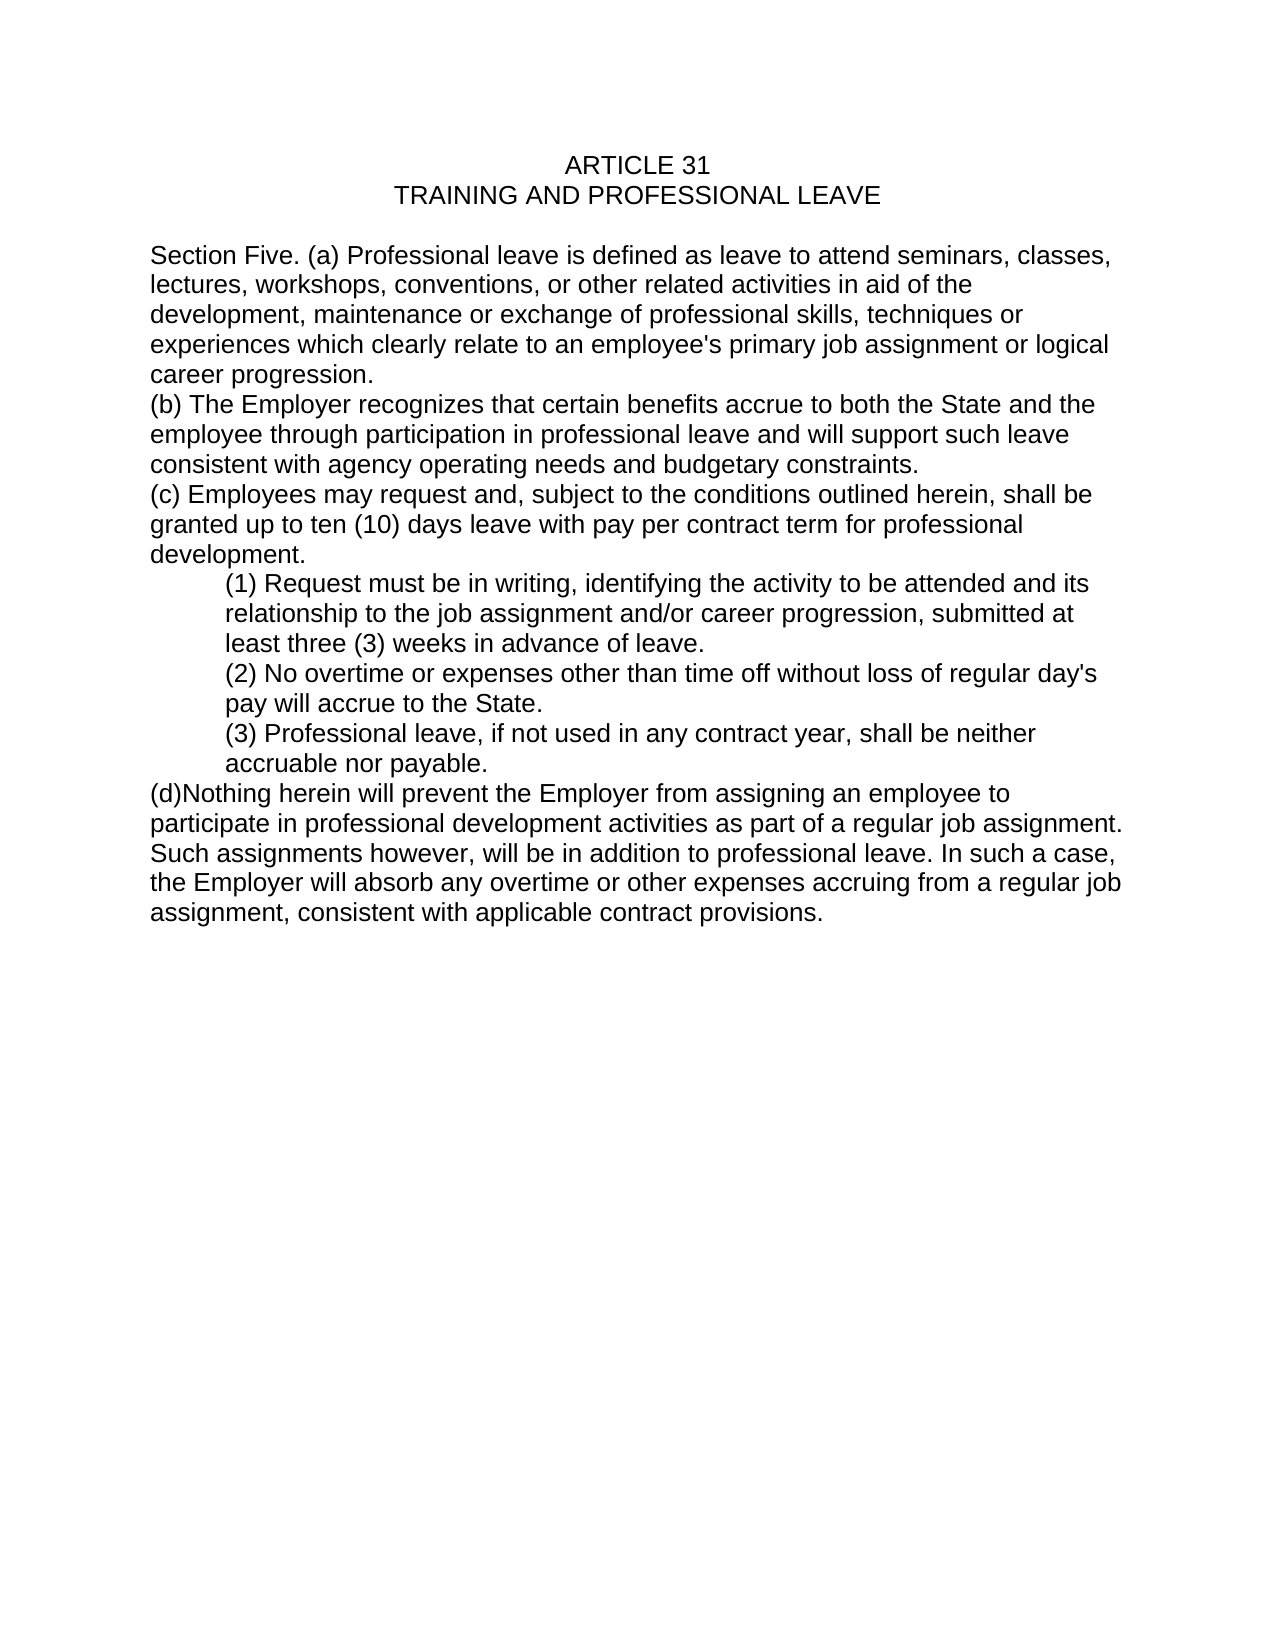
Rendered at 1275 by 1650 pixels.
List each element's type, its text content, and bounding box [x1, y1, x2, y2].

text (2) No overtime or expenses other than time off without loss of regular day's pay will accrue to the State. [225, 658, 1125, 718]
text (c) Employees may request and, subject to the conditions outlined herein, shall be granted up to ten (10) days leave with pay per contract term for professional development. [150, 479, 1125, 568]
text TRAINING AND PROFESSIONAL LEAVE [150, 180, 1125, 210]
text (d)Nothing herein will prevent the Employer from assigning an employee to participate in professional development activities as part of a regular job assignment. Such assignments however, will be in addition to professional leave. In such a case, the Employer will absorb any overtime or other expenses accruing from a regular job assignment, consistent with applicable contract provisions. [150, 778, 1125, 927]
text career progression. [150, 359, 1125, 389]
text (b) The Employer recognizes that certain benefits accrue to both the State and the employee through participation in professional leave and will support such leave consistent with agency operating needs and budgetary constraints. [150, 389, 1125, 479]
text Section Five. (a) Professional leave is defined as leave to attend seminars, classes, lectures, workshops, conventions, or other related activities in aid of the development, maintenance or exchange of professional skills, techniques or experiences which clearly relate to an employee's primary job assignment or logical [150, 240, 1125, 359]
text ARTICLE 31 [150, 150, 1125, 180]
text (1) Request must be in writing, identifying the activity to be attended and its relationship to the job assignment and/or career progression, submitted at least three (3) weeks in advance of leave. [225, 568, 1125, 658]
text (3) Professional leave, if not used in any contract year, shall be neither accruable nor payable. [225, 718, 1125, 778]
